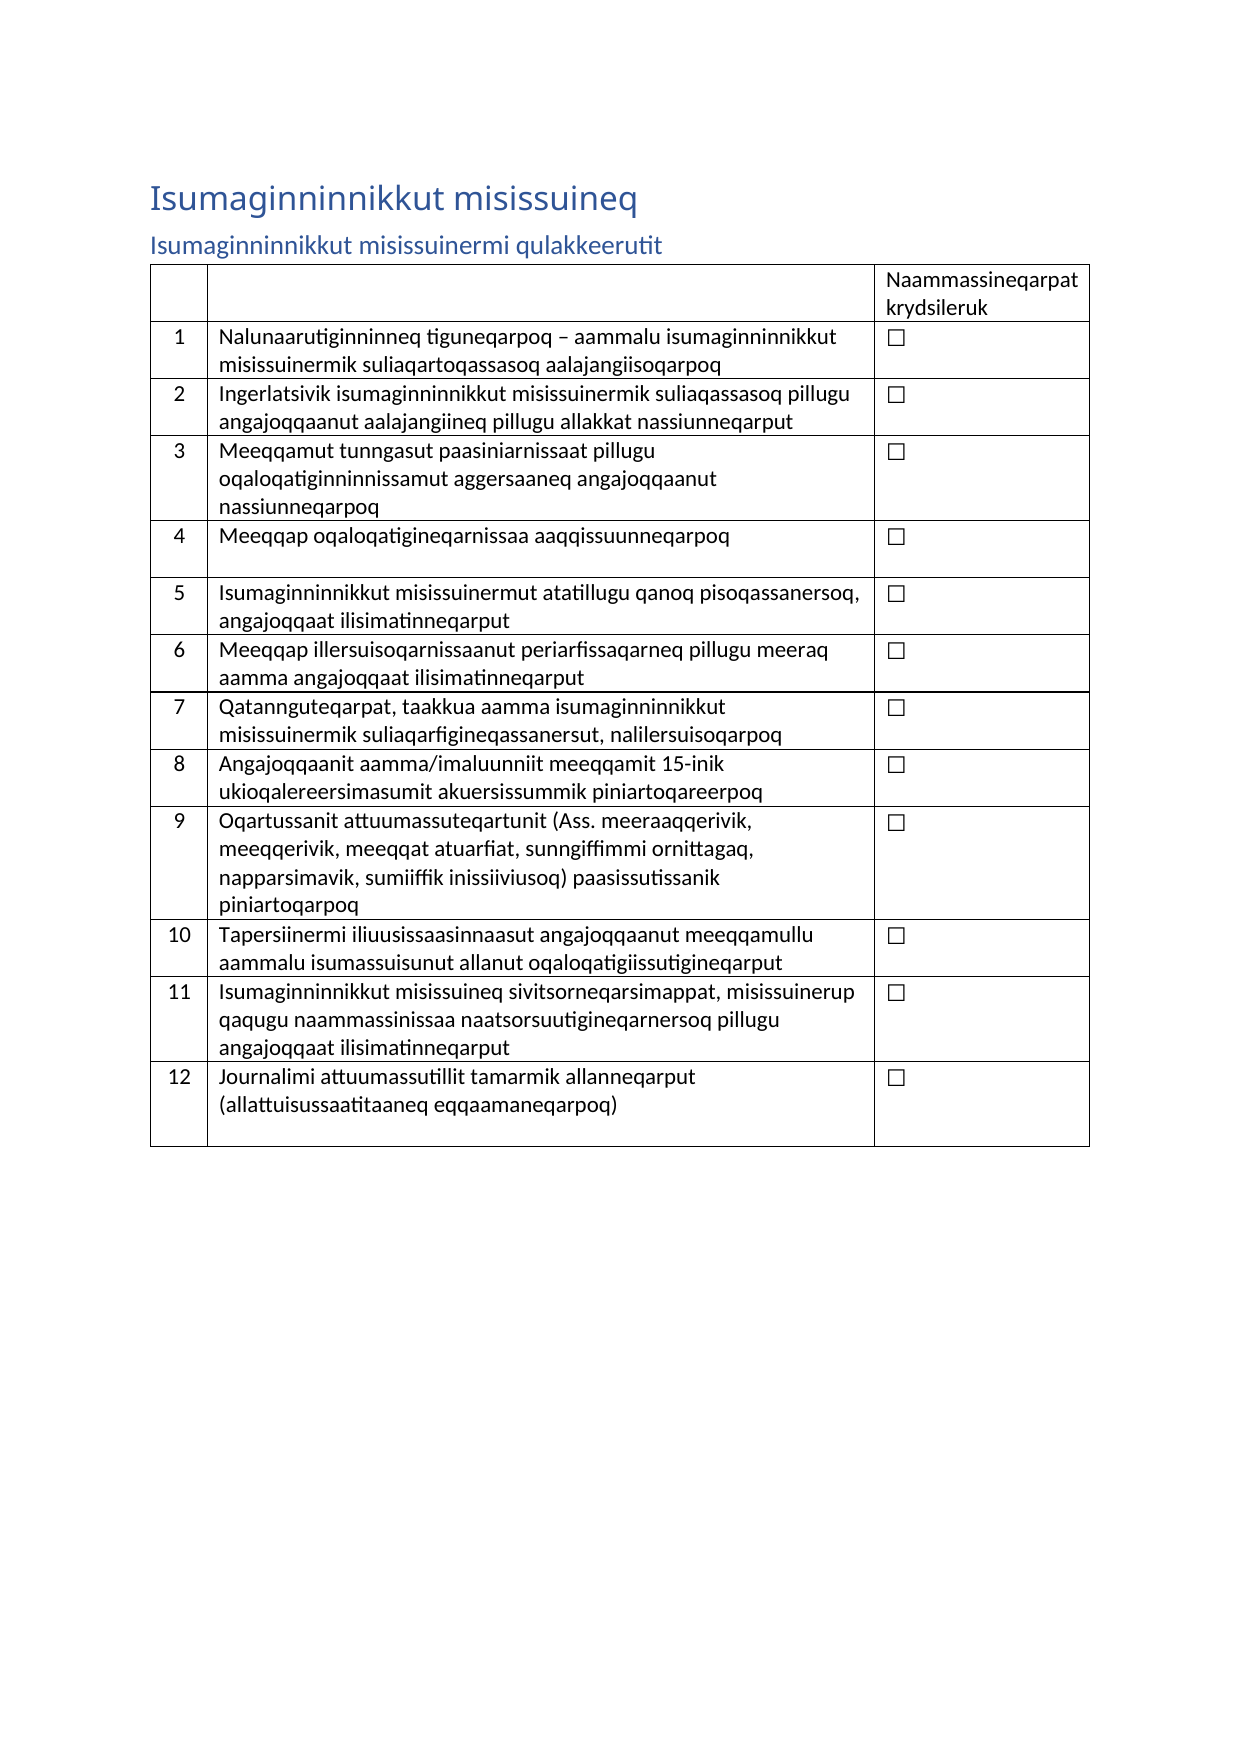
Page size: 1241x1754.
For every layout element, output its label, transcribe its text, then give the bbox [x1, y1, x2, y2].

table_cell 5 [151, 578, 207, 634]
table_cell Meeqqamut tunngasut paasiniarnissaat pillugu oqaloqatiginninnissamut aggersaaneq angajoqqaanut nassiunneqarpoq [208, 436, 874, 520]
table_cell Meeqqap illersuisoqarnissaanut periarfissaqarneq pillugu meeraq aamma angajoqqaat ilisimatinneqarput [208, 635, 874, 691]
table_cell Qatannguteqarpat, taakkua aamma isumaginninnikkut misissuinermik suliaqarfigineqassanersut, nalilersuisoqarpoq [208, 693, 874, 748]
table_cell Isumaginninnikkut misissuinermut atatillugu qanoq pisoqassanersoq, angajoqqaat ilisimatinneqarput [208, 578, 874, 634]
table_cell Isumaginninnikkut misissuineq sivitsorneqarsimappat, misissuinerup qaqugu naammassinissaa naatsorsuutigineqarnersoq pillugu angajoqqaat ilisimatinneqarput [208, 977, 874, 1061]
table_cell 9 [151, 807, 207, 919]
table_cell 2 [151, 379, 207, 435]
subtitle Isumaginninnikkut misissuineq [150, 175, 1090, 220]
table_cell 8 [151, 750, 207, 806]
table_cell 3 [151, 436, 207, 520]
table_cell Journalimi attuumassutillit tamarmik allanneqarput (allattuisussaatitaaneq eqqaamaneqarpoq) [208, 1062, 874, 1146]
table_cell 11 [151, 977, 207, 1061]
table_header Naammassineqarpat krydsileruk [875, 265, 1089, 321]
subtitle Isumaginninnikkut misissuinermi qulakkeerutit [150, 228, 1090, 261]
table_cell 7 [151, 693, 207, 748]
table_cell 12 [151, 1062, 207, 1146]
table_cell Oqartussanit attuumassuteqartunit (Ass. meeraaqqerivik, meeqqerivik, meeqqat atuarfiat, sunngiffimmi ornittagaq, napparsimavik, sumiiffik inissiiviusoq) paasissutissanik piniartoqarpoq [208, 807, 874, 919]
table_header [208, 265, 874, 321]
table_header [151, 265, 207, 321]
table_cell Meeqqap oqaloqatigineqarnissaa aaqqissuunneqarpoq [208, 521, 874, 577]
table_cell Ingerlatsivik isumaginninnikkut misissuinermik suliaqassasoq pillugu angajoqqaanut aalajangiineq pillugu allakkat nassiunneqarput [208, 379, 874, 435]
table_cell 6 [151, 635, 207, 691]
table_cell 1 [151, 322, 207, 378]
table_cell Angajoqqaanit aamma/imaluunniit meeqqamit 15-inik ukioqalereersimasumit akuersissummik piniartoqareerpoq [208, 750, 874, 806]
table_cell Nalunaarutiginninneq tiguneqarpoq – aammalu isumaginninnikkut misissuinermik suliaqartoqassasoq aalajangiisoqarpoq [208, 322, 874, 378]
table_cell 10 [151, 920, 207, 976]
table_cell Tapersiinermi iliuusissaasinnaasut angajoqqaanut meeqqamullu aammalu isumassuisunut allanut oqaloqatigiissutigineqarput [208, 920, 874, 976]
table_cell 4 [151, 521, 207, 577]
